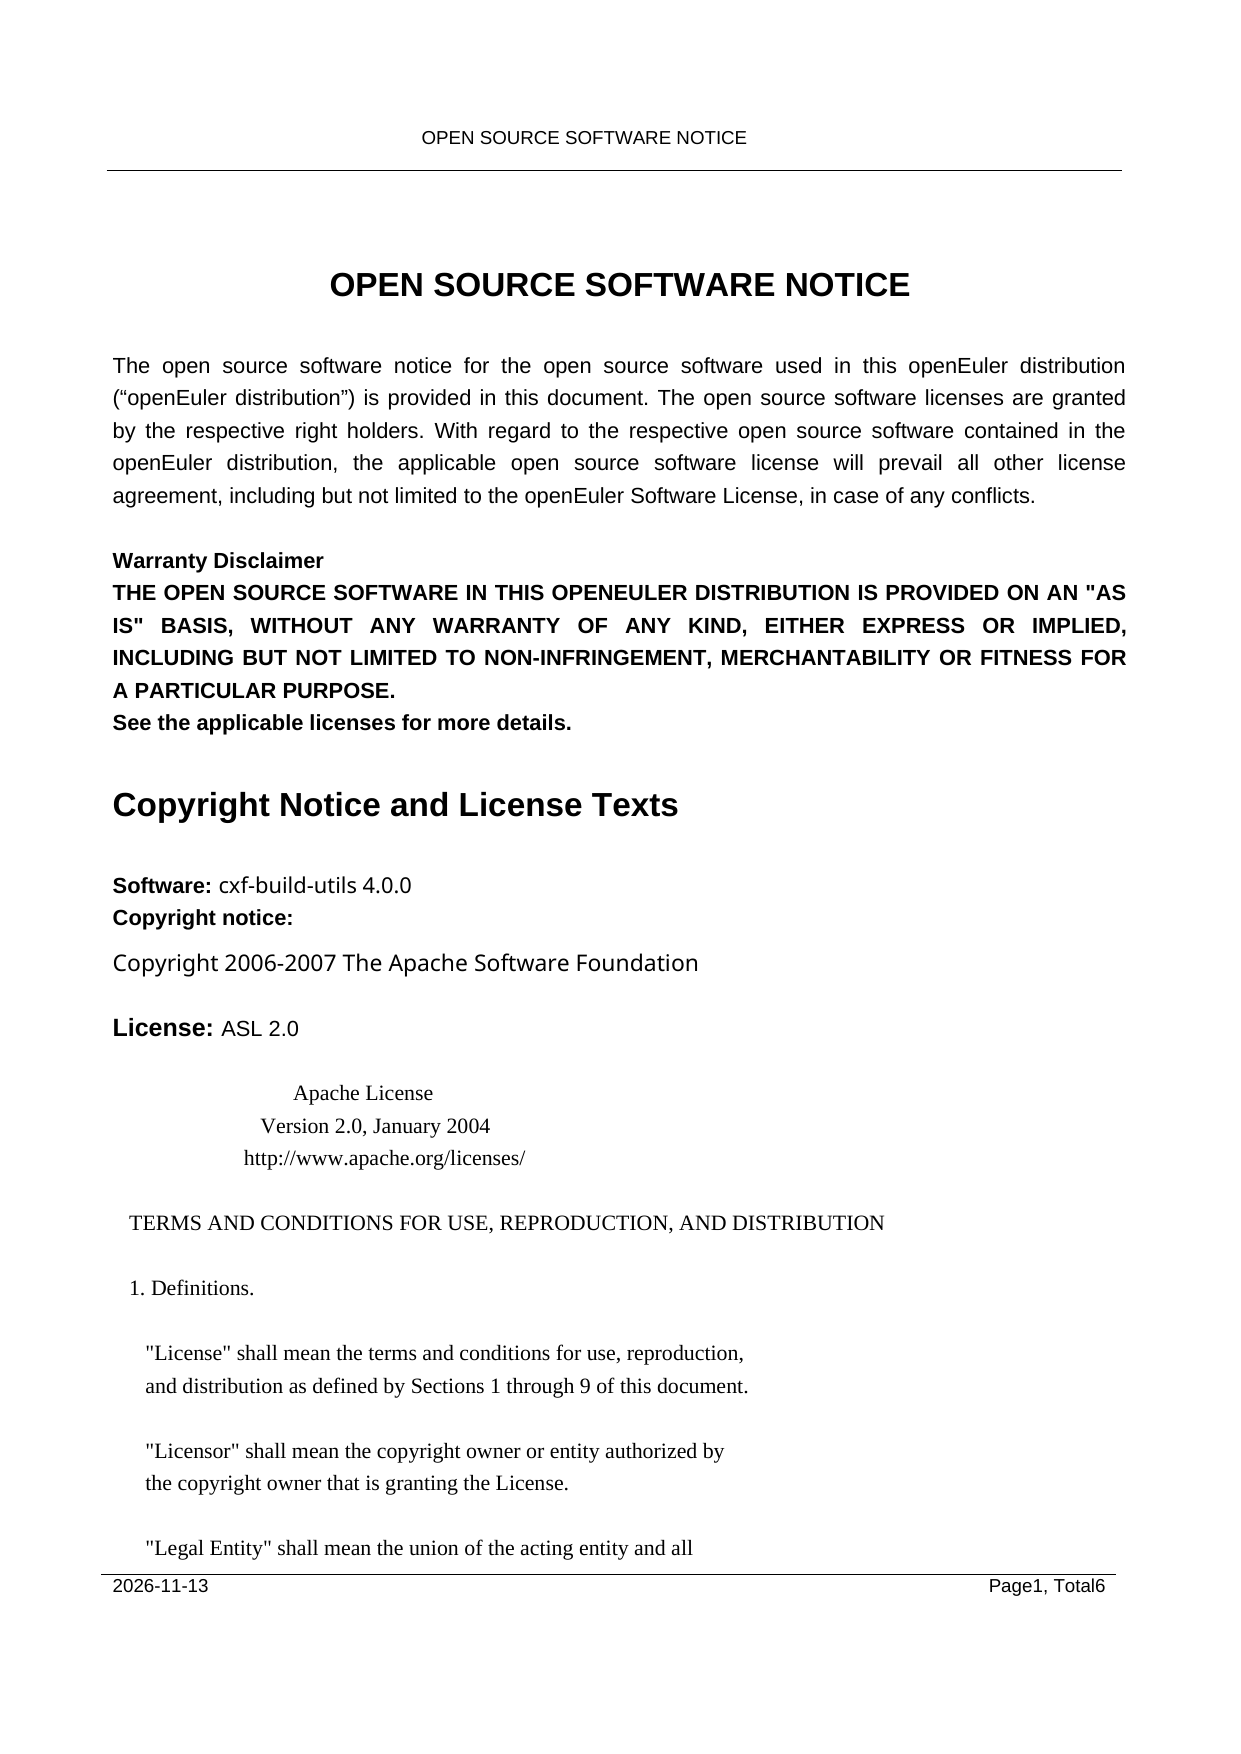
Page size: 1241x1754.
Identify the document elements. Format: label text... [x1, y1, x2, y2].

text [112, 1044, 1128, 1564]
text License: ASL 2.0 [112, 1012, 1128, 1044]
text THE OPEN SOURCE SOFTWARE IN THIS OPENEULER DISTRIBUTION IS PROVIDED ON AN "AS IS" BASIS, WITHOUT ANY WARRANTY OF ANY KIND, EITHER EXPRESS OR IMPLIED, INCLUDING BUT NOT LIMITED TO NON-INFRINGEMENT, MERCHANTABILITY OR FITNESS FOR A PARTICULAR PURPOSE. See the applicable licenses for more details. [112, 576, 1128, 739]
text OPEN SOURCE SOFTWARE NOTICE [112, 251, 1128, 316]
text Copyright Notice and License Texts [112, 771, 1128, 836]
text Copyright notice: [112, 901, 1128, 934]
text Warranty Disclaimer [112, 544, 1128, 576]
text The open source software notice for the open source software used in this openEuler distribution (“openEuler distribution”) is provided in this document. The open source software licenses are granted by the respective right holders. With regard to the respective open source software contained in the openEuler distribution, the applicable open source software license will prevail all other license agreement, including but not limited to the openEuler Software License, in case of any conflicts. [112, 349, 1128, 511]
title Software: cxf-build-utils 4.0.0 [112, 869, 1128, 901]
text Copyright 2006-2007 The Apache Software Foundation [112, 947, 1128, 1012]
